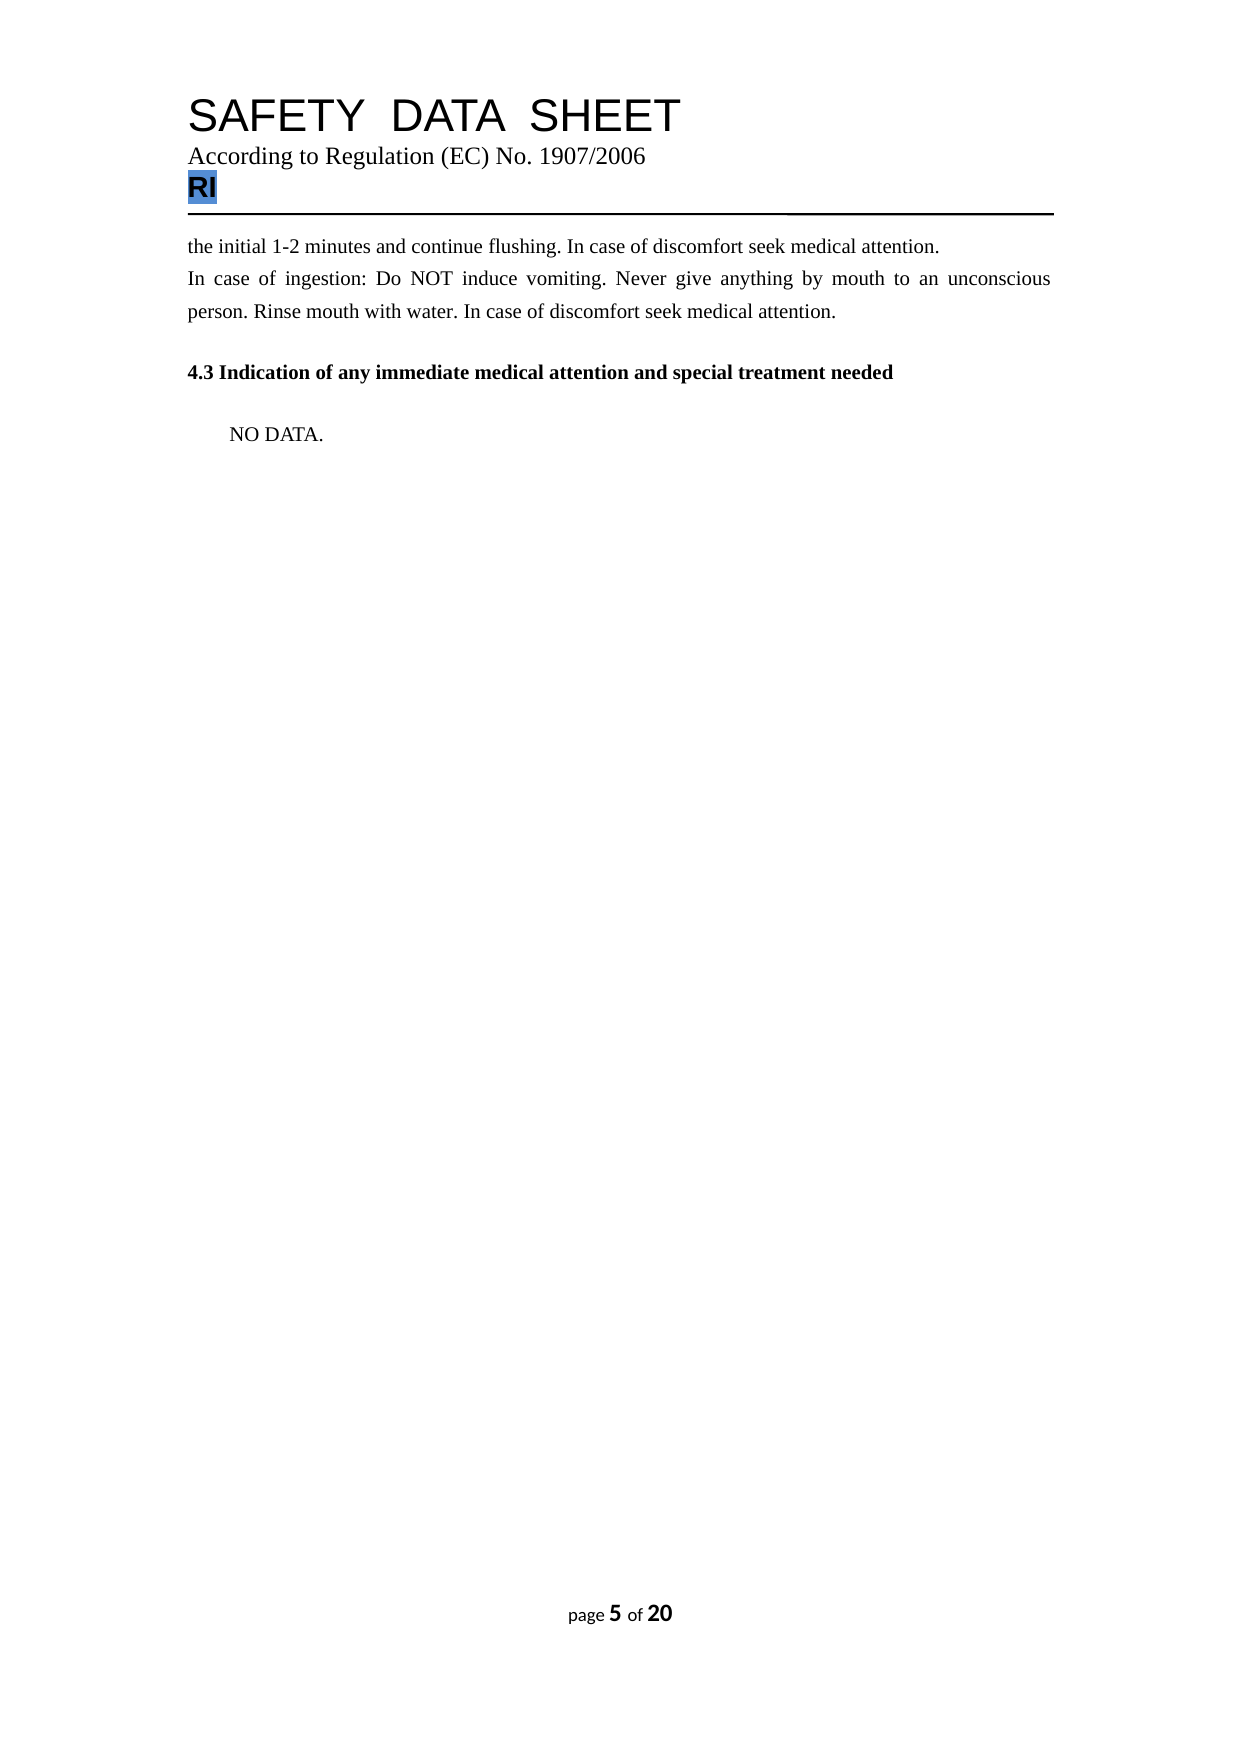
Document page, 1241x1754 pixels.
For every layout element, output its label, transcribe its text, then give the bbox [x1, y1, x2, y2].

text NO DATA. [187, 418, 1053, 450]
text 4.3 Indication of any immediate medical attention and special treatment needed [187, 356, 1053, 388]
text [187, 229, 1053, 262]
text In case of ingestion: Do NOT induce vomiting. Never give anything by mouth to an unconscious person. Rinse mouth with water. In case of discomfort seek medical attention. [187, 262, 1053, 327]
